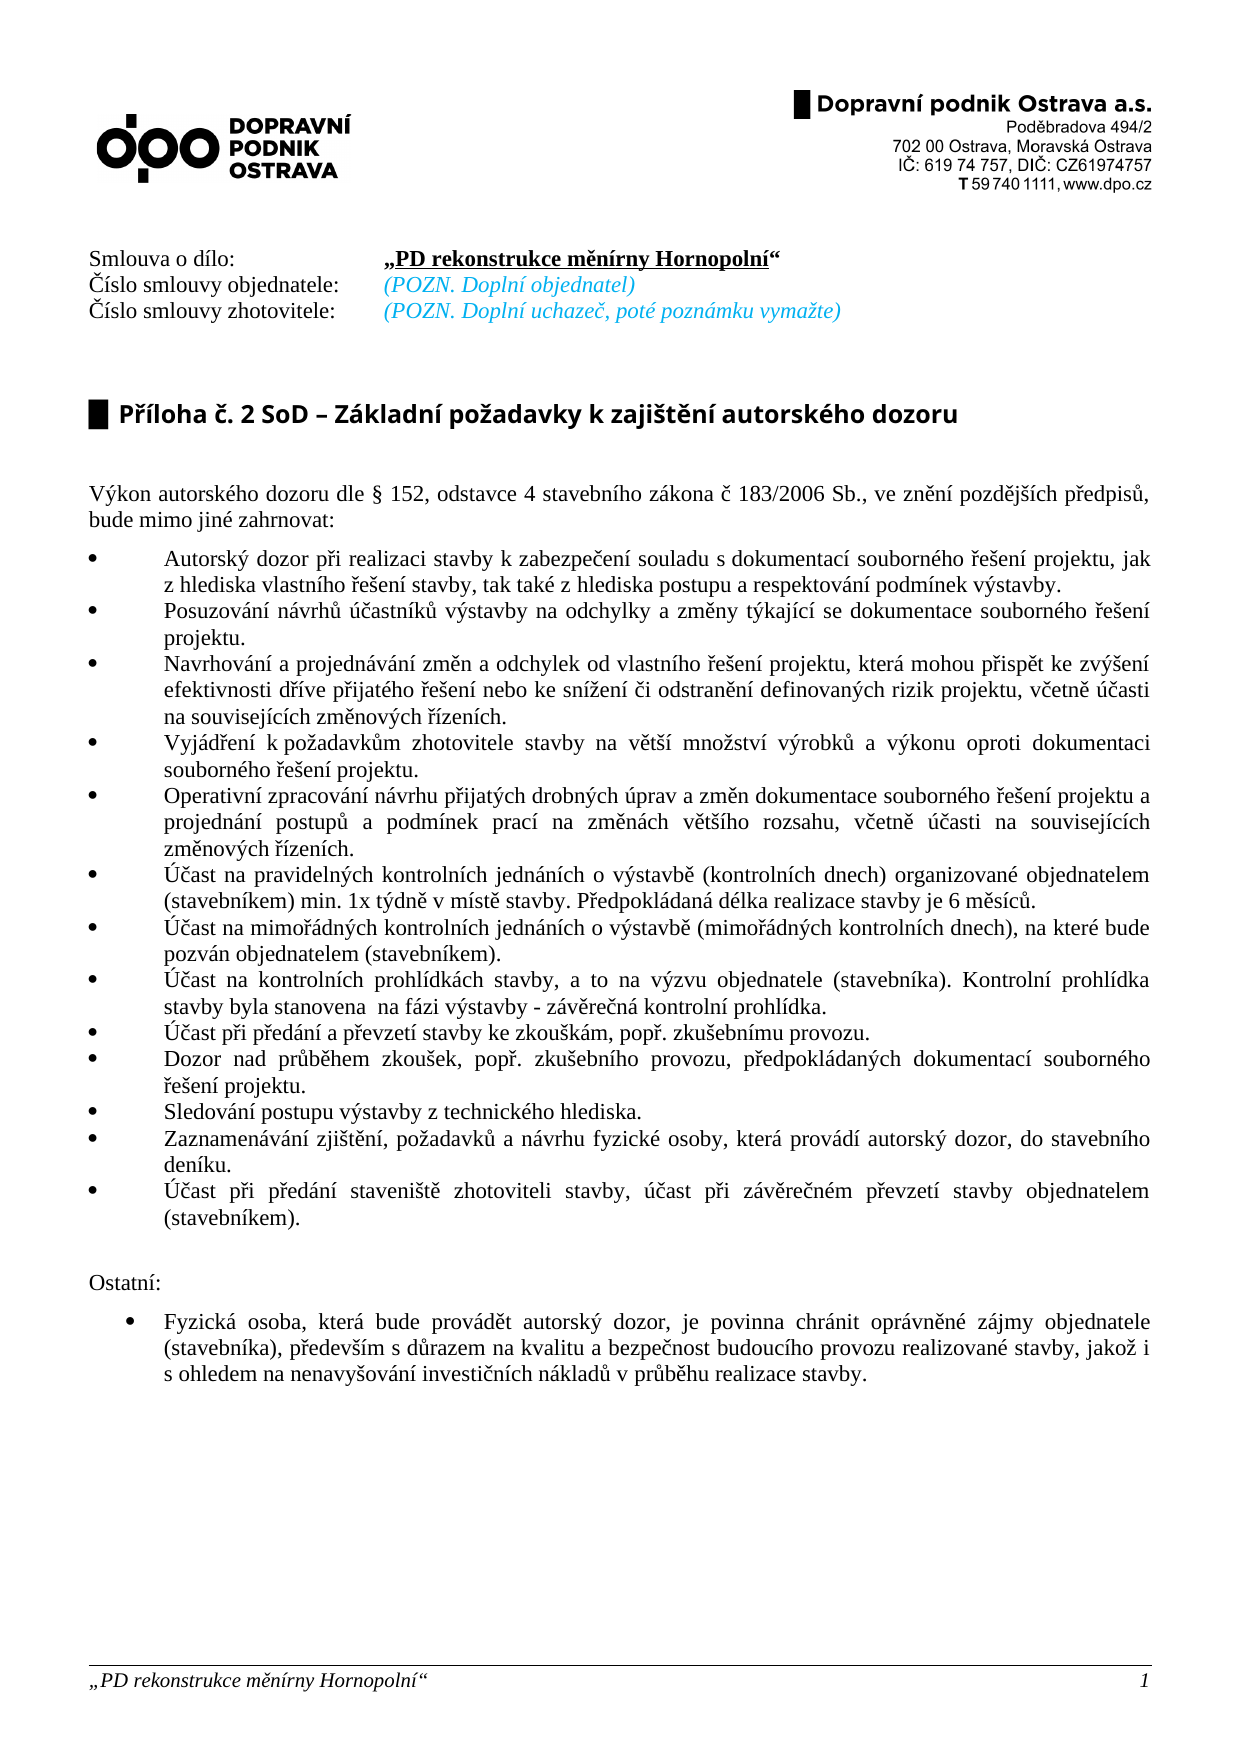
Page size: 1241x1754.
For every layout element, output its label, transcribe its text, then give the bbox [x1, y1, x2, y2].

list Navrhování a projednávání změn a odchylek od vlastního řešení projektu, která mohou přispět ke zvýšení efektivnosti dříve přijatého řešení nebo ke snížení či odstranění definovaných rizik projektu, včetně účasti na souvisejících změnových řízeních. [89, 650, 1152, 729]
list Účast při předání a převzetí stavby ke zkouškám, popř. zkušebnímu provozu. [89, 1019, 1152, 1046]
list Účast na pravidelných kontrolních jednáních o výstavbě (kontrolních dnech) organizované objednatelem (stavebníkem) min. 1x týdně v místě stavby. Předpokládaná délka realizace stavby je 6 měsíců. [89, 861, 1152, 914]
text Číslo smlouvy zhotovitele: (POZN. Doplní uchazeč, poté poznámku vymažte) [89, 298, 1152, 324]
subtitle Příloha č. 2 SoD – Základní požadavky k zajištění autorského dozoru [89, 399, 1152, 429]
text Ostatní: [89, 1269, 1152, 1295]
list Vyjádření k požadavkům zhotovitele stavby na větší množství výrobků a výkonu oproti dokumentaci souborného řešení projektu. [89, 729, 1152, 782]
list Účast při předání staveniště zhotoviteli stavby, účast při závěrečném převzetí stavby objednatelem (stavebníkem). [89, 1177, 1152, 1230]
list Zaznamenávání zjištění, požadavků a návrhu fyzické osoby, která provádí autorský dozor, do stavebního deníku. [89, 1124, 1152, 1177]
list Operativní zpracování návrhu přijatých drobných úprav a změn dokumentace souborného řešení projektu a projednání postupů a podmínek prací na změnách většího rozsahu, včetně účasti na souvisejících změnových řízeních. [89, 782, 1152, 861]
text Číslo smlouvy objednatele: (POZN. Doplní objednatel) [89, 271, 1152, 298]
list Posuzování návrhů účastníků výstavby na odchylky a změny týkající se dokumentace souborného řešení projektu. [89, 597, 1152, 650]
picture [793, 90, 1152, 193]
list Účast na mimořádných kontrolních jednáních o výstavbě (mimořádných kontrolních dnech), na které bude pozván objednatelem (stavebníkem). [89, 914, 1152, 966]
list Sledování postupu výstavby z technického hlediska. [89, 1098, 1152, 1124]
list Účast na kontrolních prohlídkách stavby, a to na výzvu objednatele (stavebníka). Kontrolní prohlídka stavby byla stanovena na fázi výstavby - závěrečná kontrolní prohlídka. [89, 966, 1152, 1019]
picture [96, 114, 352, 183]
list Dozor nad průběhem zkoušek, popř. zkušebního provozu, předpokládaných dokumentací souborného řešení projektu. [89, 1046, 1152, 1098]
list Autorský dozor při realizaci stavby k zabezpečení souladu s dokumentací souborného řešení projektu, jak z hlediska vlastního řešení stavby, tak také z hlediska postupu a respektování podmínek výstavby. [89, 545, 1152, 597]
text Smlouva o dílo: „PD rekonstrukce měnírny Hornopolní“ [89, 245, 1152, 271]
text Výkon autorského dozoru dle § 152, odstavce 4 stavebního zákona č 183/2006 Sb., ve znění pozdějších předpisů, bude mimo jiné zahrnovat: [89, 479, 1152, 532]
list Fyzická osoba, která bude provádět autorský dozor, je povinna chránit oprávněné zájmy objednatele (stavebníka), především s důrazem na kvalitu a bezpečnost budoucího provozu realizované stavby, jakož i s ohledem na nenavyšování investičních nákladů v průběhu realizace stavby. [126, 1308, 1152, 1387]
